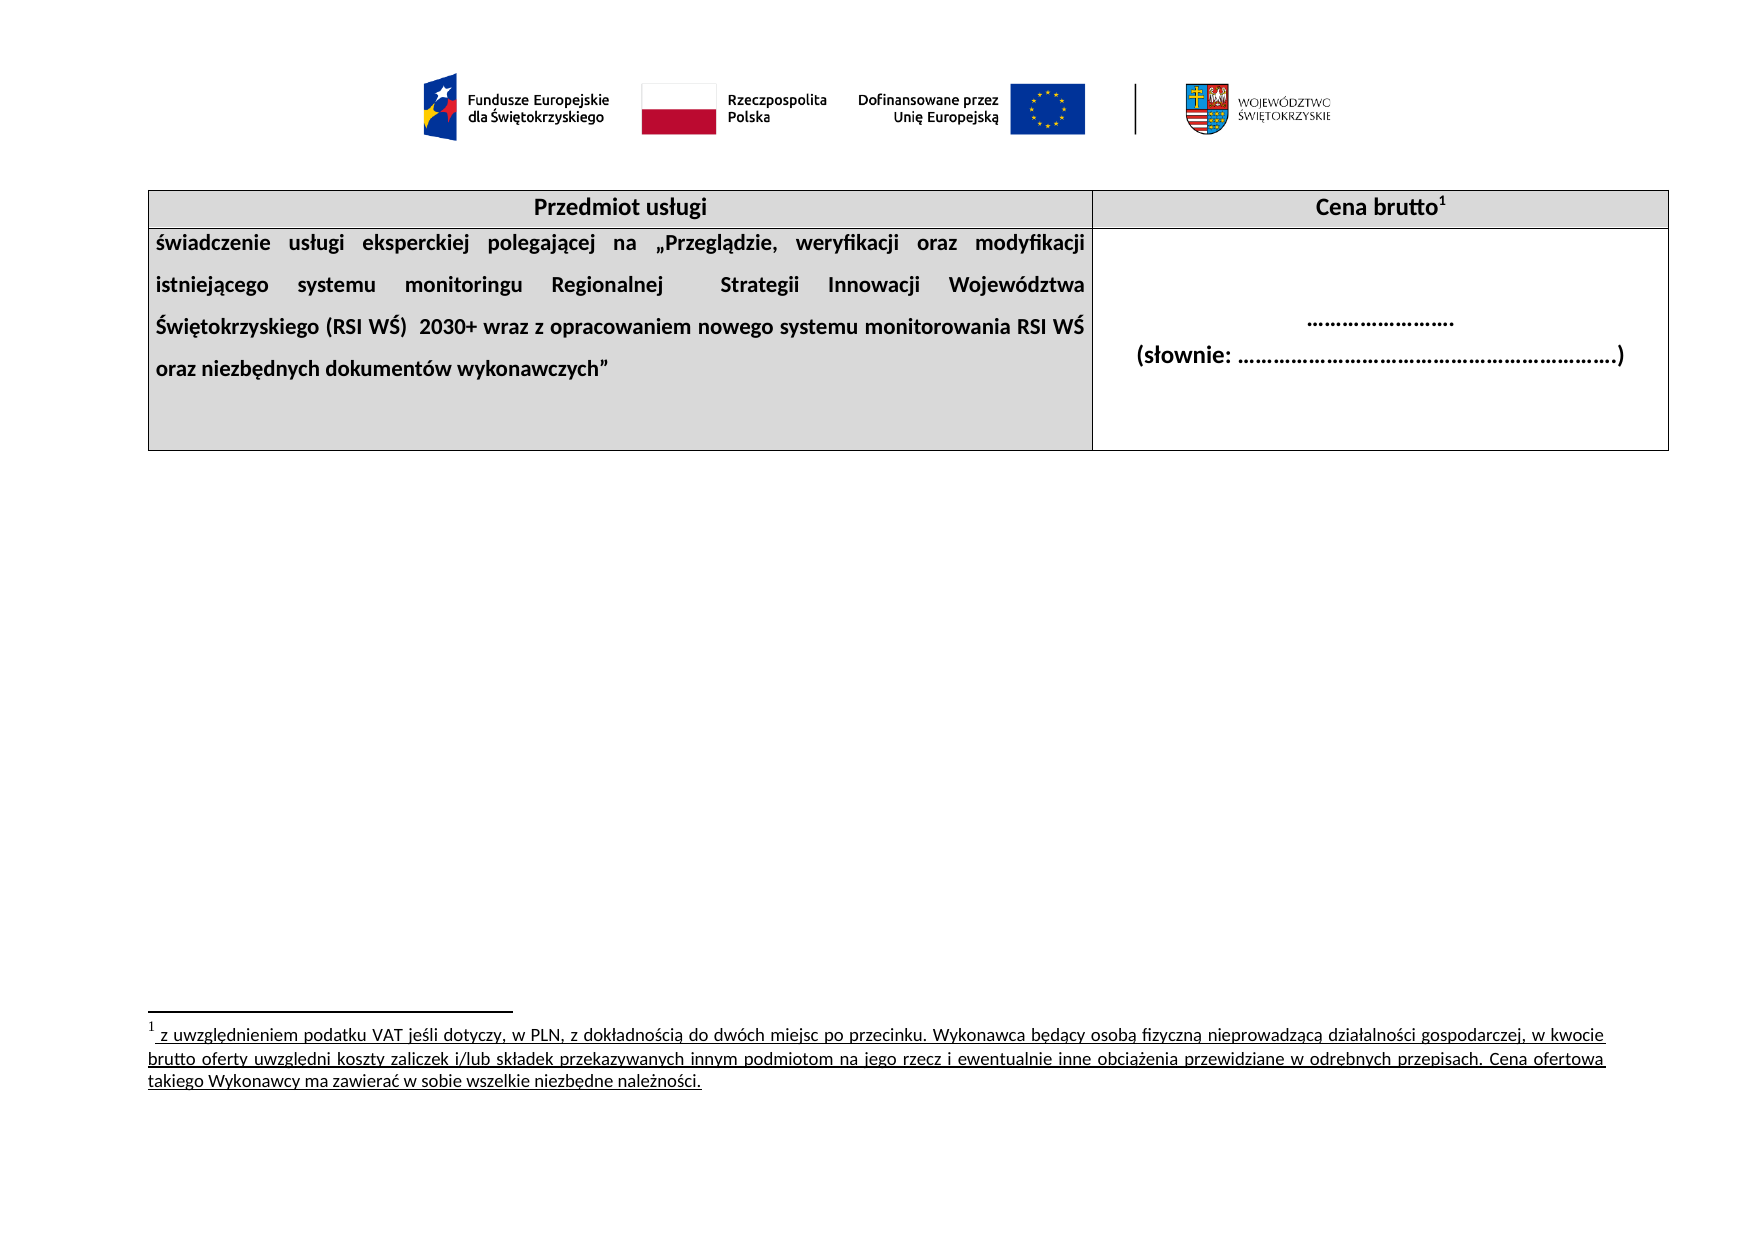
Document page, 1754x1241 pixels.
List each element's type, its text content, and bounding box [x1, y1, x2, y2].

table_header Cena brutto [1093, 191, 1668, 227]
picture [423, 73, 1330, 141]
table_header Przedmiot usługi [149, 191, 1092, 227]
table_cell świadczenie usługi eksperckiej polegającej na „Przeglądzie, weryfikacji oraz modyfikacji istniejącego systemu monitoringu Regionalnej Strategii Innowacji Województwa Świętokrzyskiego (RSI WŚ) 2030+ wraz z opracowaniem nowego systemu monitorowania RSI WŚ oraz niezbędnych dokumentów wykonawczych” [149, 229, 1092, 450]
table_cell ……………………. (słownie: ……………………………………………………….) [1093, 229, 1668, 450]
